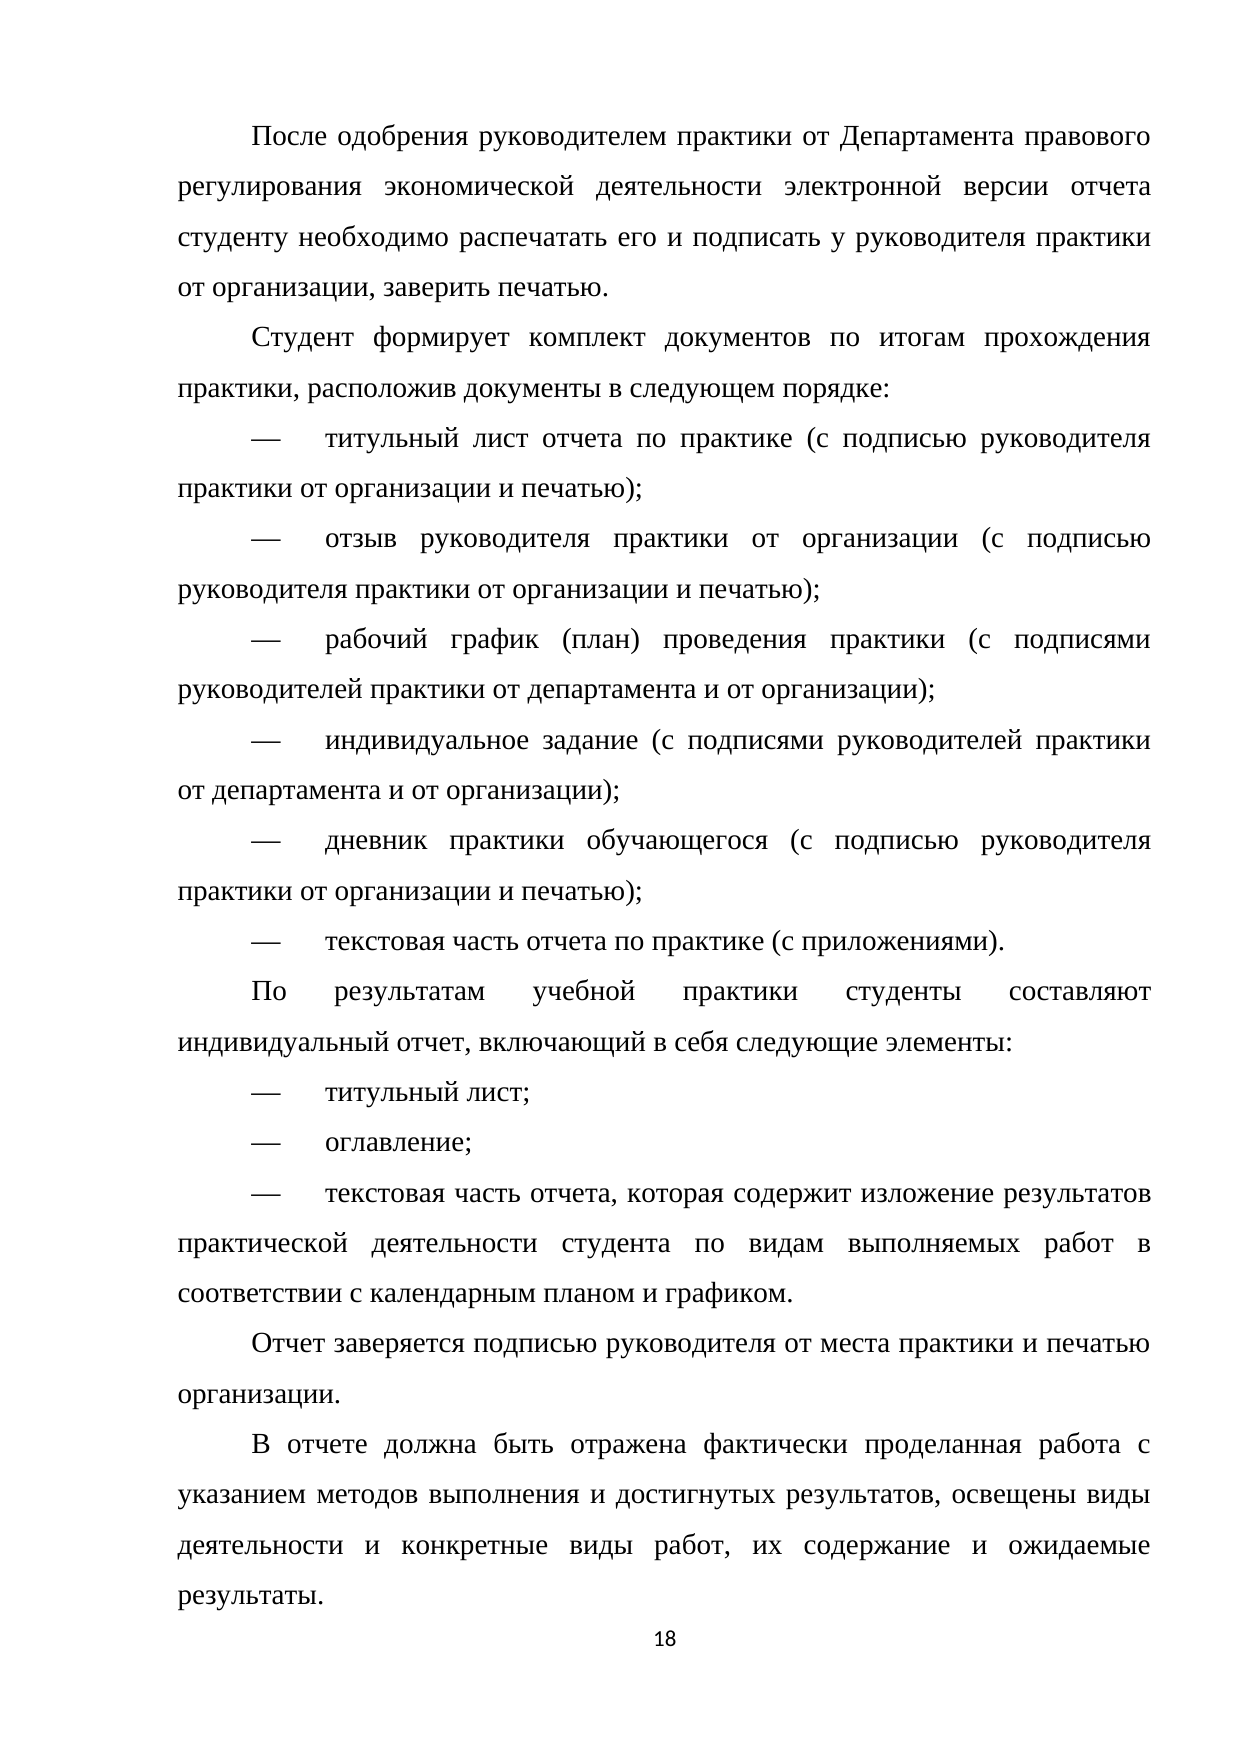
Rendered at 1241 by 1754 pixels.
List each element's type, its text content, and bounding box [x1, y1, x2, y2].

text — дневник практики обучающегося (с подписью руководителя практики от организации и печатью); [177, 822, 1152, 906]
text По результатам учебной практики студенты составляют индивидуальный отчет, включающий в себя следующие элементы: [177, 973, 1152, 1057]
text — индивидуальное задание (с подписями руководителей практики от департамента и от организации); [177, 722, 1152, 806]
text Отчет заверяется подписью руководителя от места практики и печатью организации. [177, 1326, 1152, 1409]
text — титульный лист отчета по практике (с подписью руководителя практики от организации и печатью); [177, 420, 1152, 504]
text Студент формирует комплект документов по итогам прохождения практики, расположив документы в следующем порядке: [177, 319, 1152, 403]
text — оглавление; [177, 1124, 1152, 1158]
text После одобрения руководителем практики от Департамента правового регулирования экономической деятельности электронной версии отчета студенту необходимо распечатать его и подписать у руководителя практики от организации, заверить печатью. [177, 118, 1152, 303]
text — титульный лист; [177, 1074, 1152, 1108]
text — рабочий график (план) проведения практики (с подписями руководителей практики от департамента и от организации); [177, 621, 1152, 705]
text В отчете должна быть отражена фактически проделанная работа с указанием методов выполнения и достигнутых результатов, освещены виды деятельности и конкретные виды работ, их содержание и ожидаемые результаты. [177, 1426, 1152, 1611]
text — текстовая часть отчета по практике (с приложениями). [177, 923, 1152, 957]
text — текстовая часть отчета, которая содержит изложение результатов практической деятельности студента по видам выполняемых работ в соответствии с календарным планом и графиком. [177, 1175, 1152, 1309]
text — отзыв руководителя практики от организации (с подписью руководителя практики от организации и печатью); [177, 521, 1152, 604]
